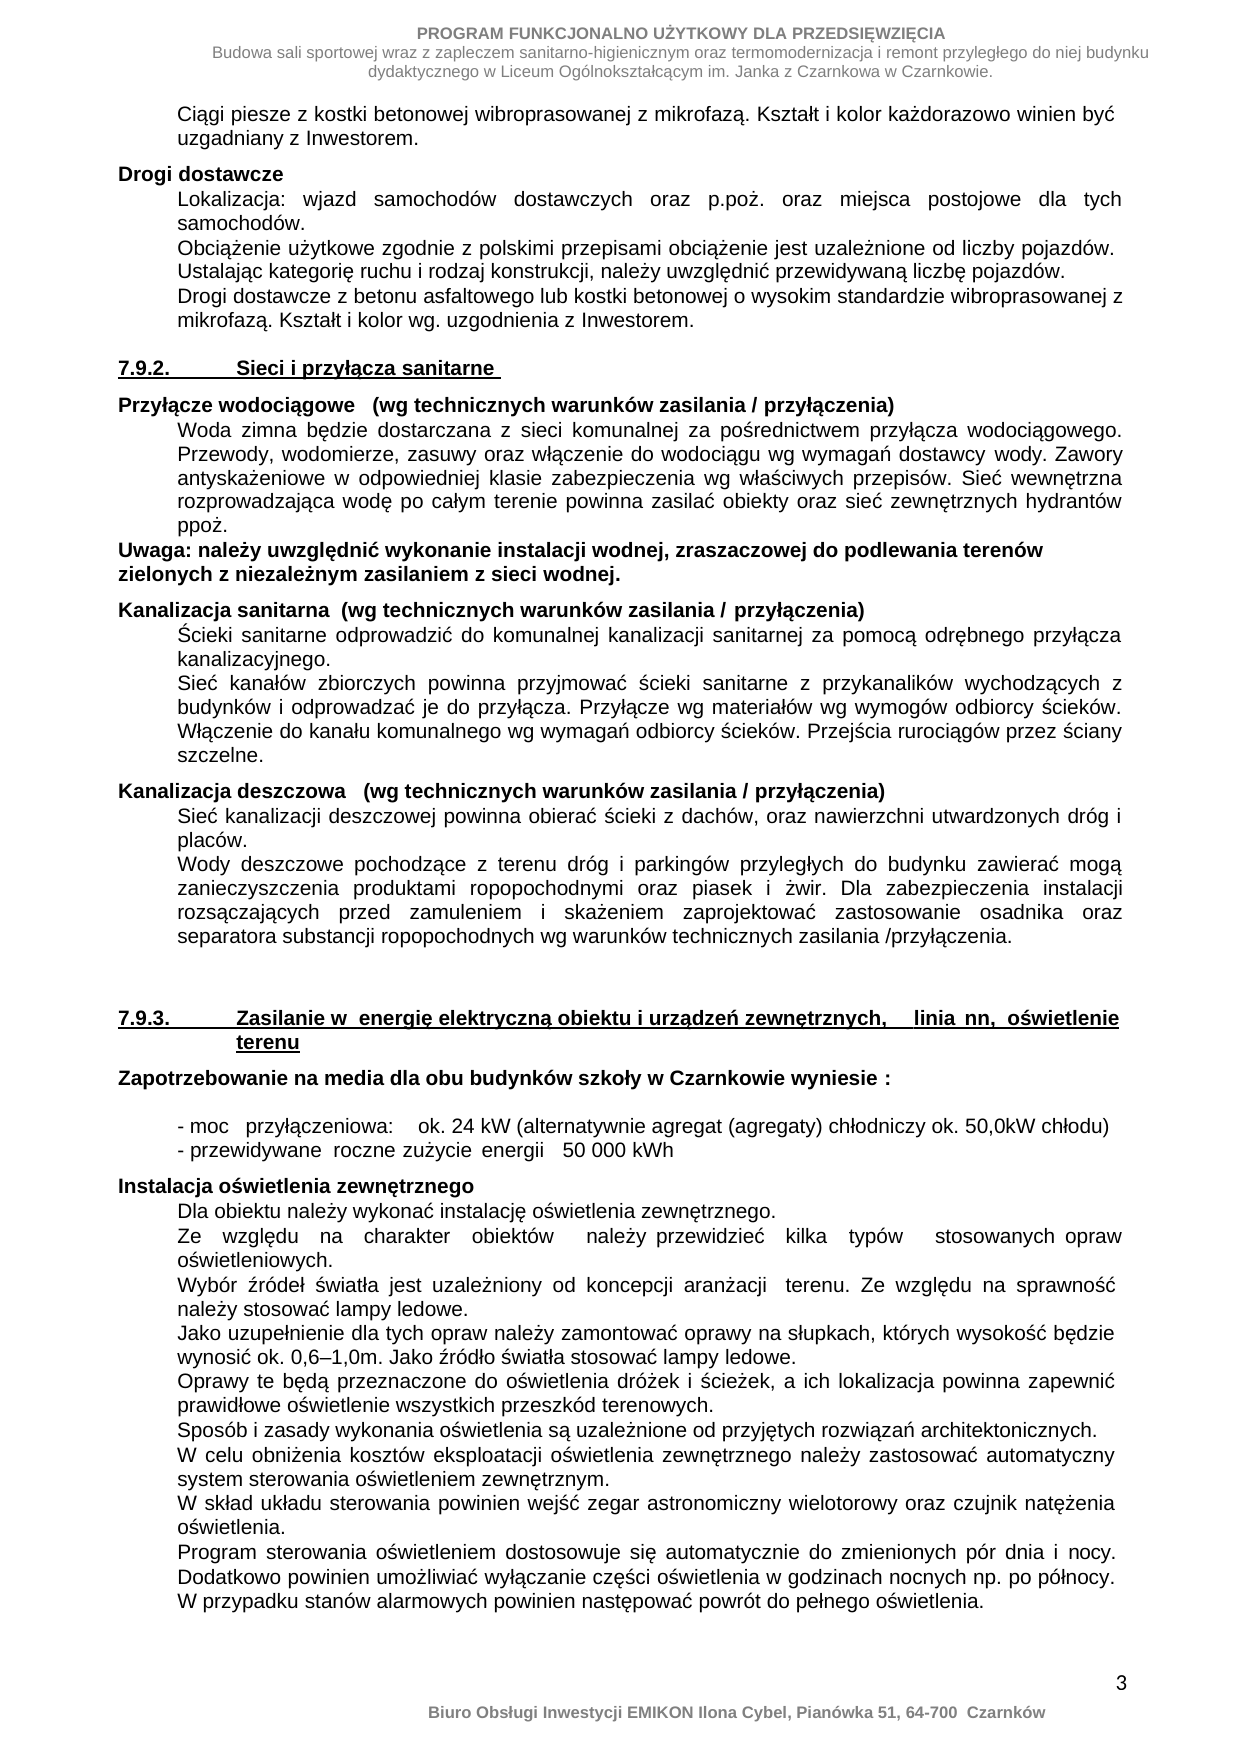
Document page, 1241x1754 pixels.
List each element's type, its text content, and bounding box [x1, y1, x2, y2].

text Drogi dostawcze z betonu asfaltowego lub kostki betonowej o wysokim standardzie wibroprasowanej z mikrofazą. Kształt i kolor wg. uzgodnienia z Inwestorem. [177, 284, 1125, 332]
list przewidywane roczne zużycie energii 50 000 kWh [177, 1138, 1134, 1162]
text Wybór źródeł światła jest uzależniony od koncepcji aranżacji terenu. Ze względu na sprawność należy stosować lampy ledowe. [177, 1272, 1116, 1320]
text W skład układu sterowania powinien wejść zegar astronomiczny wielotorowy oraz czujnik natężenia oświetlenia. [177, 1491, 1116, 1539]
text Woda zimna będzie dostarczana z sieci komunalnej za pośrednictwem przyłącza wodociągowego. Przewody, wodomierze, zasuwy oraz włączenie do wodociągu wg wymagań dostawcy wody. Zawory antyskażeniowe w odpowiedniej klasie zabezpieczenia wg właściwych przepisów. Sieć wewnętrzna rozprowadzająca wodę po całym terenie powinna zasilać obiekty oraz sieć zewnętrznych hydrantów ppoż. [177, 417, 1123, 537]
subtitle Kanalizacja deszczowa (wg technicznych warunków zasilania / przyłączenia) [118, 779, 1116, 803]
subtitle Instalacja oświetlenia zewnętrznego [118, 1174, 1116, 1198]
list moc przyłączeniowa: ok. 24 kW (alternatywnie agregat (agregaty) chłodniczy ok. 50,0kW chłodu) [177, 1114, 1134, 1138]
text Obciążenie użytkowe zgodnie z polskimi przepisami obciążenie jest uzależnione od liczby pojazdów. Ustalając kategorię ruchu i rodzaj konstrukcji, należy uwzględnić przewidywaną liczbę pojazdów. [177, 235, 1116, 283]
text Przyłącze wodociągowe (wg technicznych warunków zasilania / przyłączenia) [118, 392, 1116, 416]
text Sieć kanalizacji deszczowej powinna obierać ścieki z dachów, oraz nawierzchni utwardzonych dróg i placów. [177, 804, 1123, 852]
text Ścieki sanitarne odprowadzić do komunalnej kanalizacji sanitarnej za pomocą odrębnego przyłącza kanalizacyjnego. [177, 623, 1123, 671]
text Sposób i zasady wykonania oświetlenia są uzależnione od przyjętych rozwiązań architektonicznych. [177, 1418, 1116, 1442]
text Sieć kanałów zbiorczych powinna przyjmować ścieki sanitarne z przykanalików wychodzących z budynków i odprowadzać je do przyłącza. Przyłącze wg materiałów wg wymogów odbiorcy ścieków. Włączenie do kanału komunalnego wg wymagań odbiorcy ścieków. Przejścia rurociągów przez ściany szczelne. [177, 671, 1123, 767]
text W celu obniżenia kosztów eksploatacji oświetlenia zewnętrznego należy zastosować automatyczny system sterowania oświetleniem zewnętrznym. [177, 1443, 1116, 1491]
subtitle Drogi dostawcze [118, 162, 1116, 186]
subtitle Zasilanie w energię elektryczną obiektu i urządzeń zewnętrznych, linia nn, oświetlenie terenu [118, 1006, 1123, 1054]
text Kanalizacja sanitarna (wg technicznych warunków zasilania / przyłączenia) [118, 598, 1116, 622]
text Ze względu na charakter obiektów należy przewidzieć kilka typów stosowanych opraw oświetleniowych. [177, 1224, 1123, 1272]
subtitle Uwaga: należy uwzględnić wykonanie instalacji wodnej, zraszaczowej do podlewania terenów zielonych z niezależnym zasilaniem z sieci wodnej. [118, 537, 1116, 585]
text Lokalizacja: wjazd samochodów dostawczych oraz p.poż. oraz miejsca postojowe dla tych samochodów. [177, 187, 1123, 235]
text Wody deszczowe pochodzące z terenu dróg i parkingów przyległych do budynku zawierać mogą zanieczyszczenia produktami ropopochodnymi oraz piasek i żwir. Dla zabezpieczenia instalacji rozsączających przed zamuleniem i skażeniem zaprojektować zastosowanie osadnika oraz separatora substancji ropopochodnych wg warunków technicznych zasilania /przyłączenia. [177, 852, 1123, 948]
text Program sterowania oświetleniem dostosowuje się automatycznie do zmienionych pór dnia i nocy. Dodatkowo powinien umożliwiać wyłączanie części oświetlenia w godzinach nocnych np. po północy. W przypadku stanów alarmowych powinien następować powrót do pełnego oświetlenia. [177, 1540, 1116, 1613]
text Dla obiektu należy wykonać instalację oświetlenia zewnętrznego. [177, 1199, 1116, 1223]
text Oprawy te będą przeznaczone do oświetlenia dróżek i ścieżek, a ich lokalizacja powinna zapewnić prawidłowe oświetlenie wszystkich przeszkód terenowych. [177, 1369, 1116, 1417]
text Jako uzupełnienie dla tych opraw należy zamontować oprawy na słupkach, których wysokość będzie wynosić ok. 0,6–1,0m. Jako źródło światła stosować lampy ledowe. [177, 1321, 1116, 1369]
list Sieci i przyłącza sanitarne [118, 356, 1134, 380]
text Zapotrzebowanie na media dla obu budynków szkoły w Czarnkowie wyniesie : [118, 1066, 1116, 1090]
text Ciągi piesze z kostki betonowej wibroprasowanej z mikrofazą. Kształt i kolor każdorazowo winien być uzgadniany z Inwestorem. [177, 102, 1116, 149]
